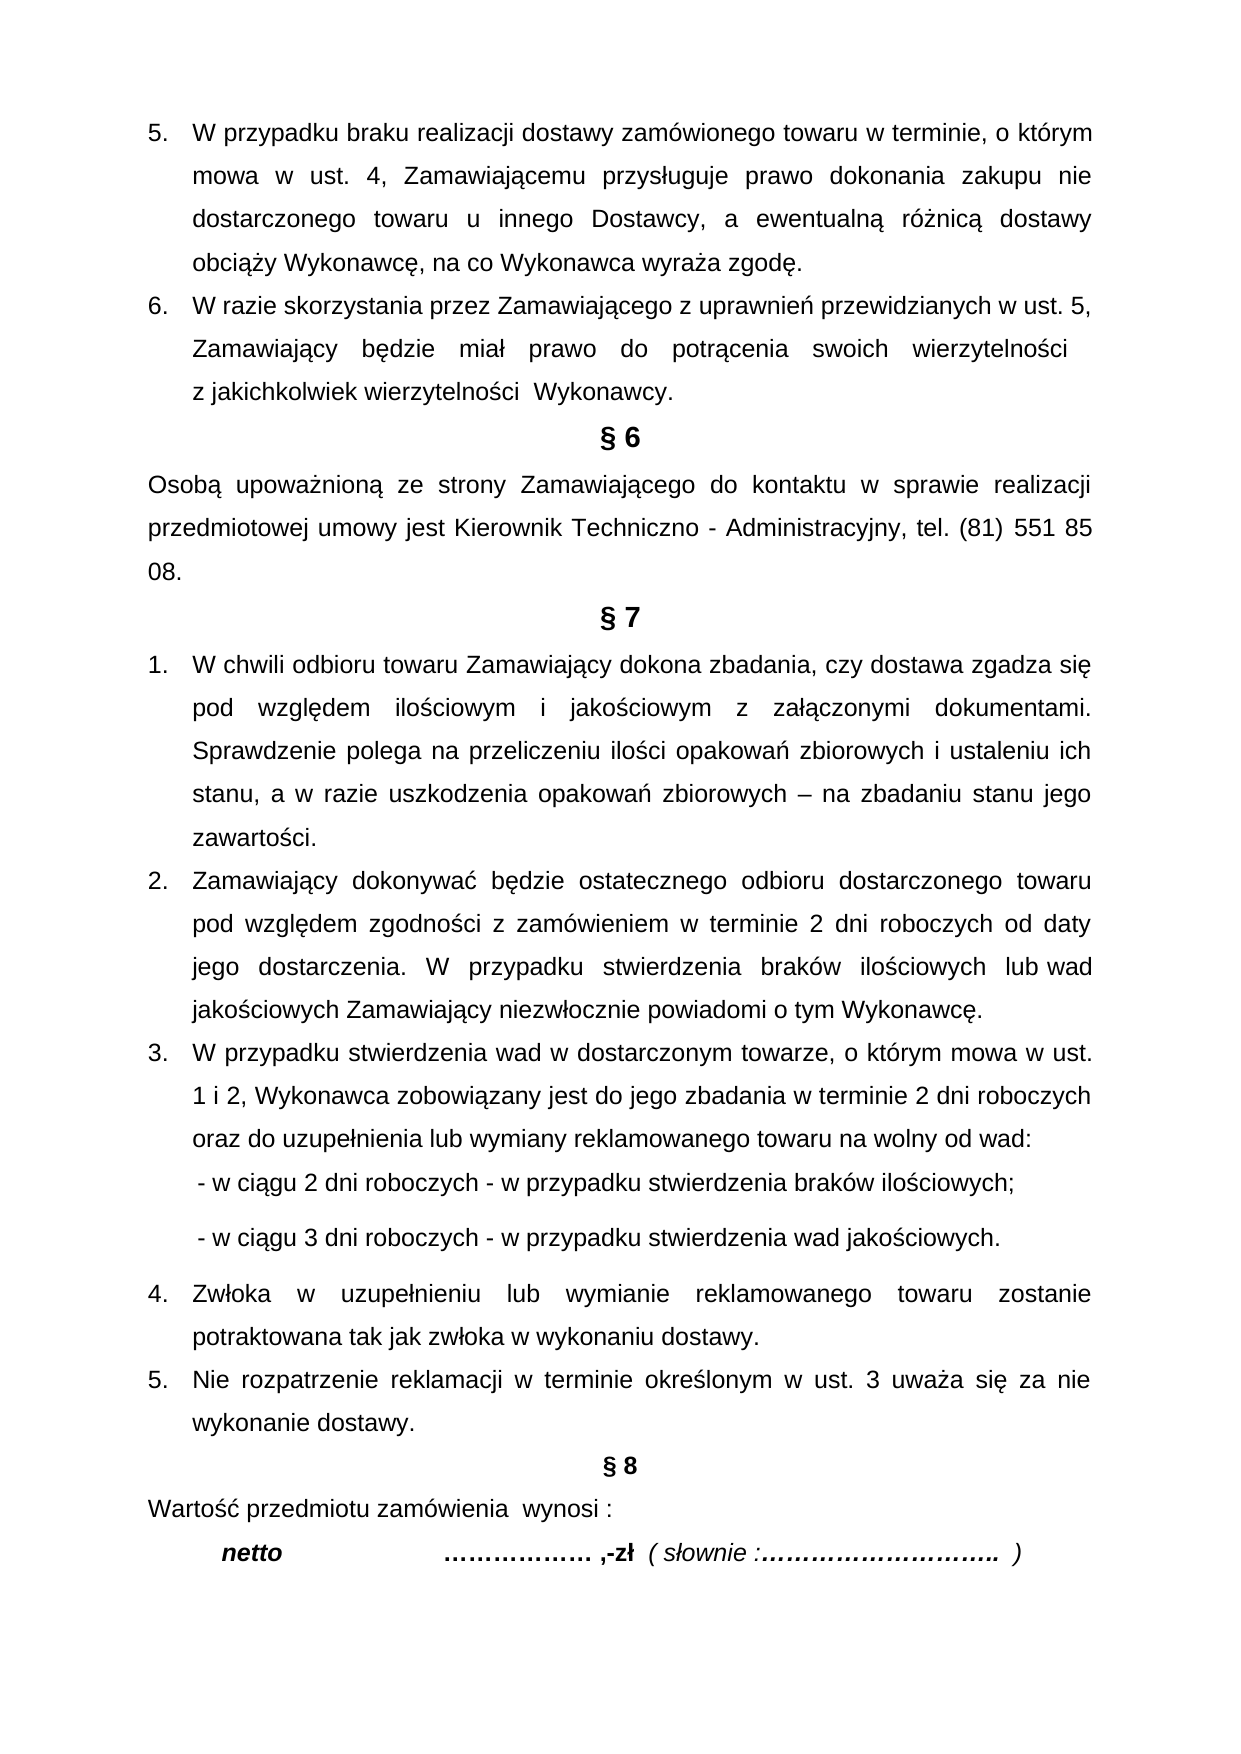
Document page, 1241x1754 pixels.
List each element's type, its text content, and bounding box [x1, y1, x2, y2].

text Wartość przedmiotu zamówienia wynosi : [148, 1494, 1093, 1523]
list W razie skorzystania przez Zamawiającego z uprawnień przewidzianych w ust. 5, Zamawiający będzie miał prawo do potrącenia swoich wierzytelności z jakichkolwiek wierzytelności Wykonawcy. [148, 291, 1093, 406]
text § 6 [148, 420, 1093, 453]
text § 8 [148, 1451, 1093, 1480]
text - w ciągu 2 dni roboczych - w przypadku stwierdzenia braków ilościowych; [197, 1167, 1093, 1196]
text netto ……………… ,-zł ( słownie :……………………….. ) [148, 1537, 1093, 1566]
list Zamawiający dokonywać będzie ostatecznego odbioru dostarczonego towaru pod względem zgodności z zamówieniem w terminie 2 dni roboczych od daty jego dostarczenia. W przypadku stwierdzenia braków ilościowych lub wad jakościowych Zamawiający niezwłocznie powiadomi o tym Wykonawcę. [148, 866, 1093, 1024]
list W chwili odbioru towaru Zamawiający dokona zbadania, czy dostawa zgadza się pod względem ilościowym i jakościowym z załączonymi dokumentami. Sprawdzenie polega na przeliczeniu ilości opakowań zbiorowych i ustaleniu ich stanu, a w razie uszkodzenia opakowań zbiorowych – na zbadaniu stanu jego zawartości. [148, 650, 1093, 851]
list Zwłoka w uzupełnieniu lub wymianie reklamowanego towaru zostanie potraktowana tak jak zwłoka w wykonaniu dostawy. [148, 1279, 1093, 1351]
text Osobą upoważnioną ze strony Zamawiającego do kontaktu w sprawie realizacji przedmiotowej umowy jest Kierownik Techniczno - Administracyjny, tel. (81) 551 85 08. [148, 470, 1093, 585]
text § 7 [148, 600, 1093, 633]
list W przypadku stwierdzenia wad w dostarczonym towarze, o którym mowa w ust. 1 i 2, Wykonawca zobowiązany jest do jego zbadania w terminie 2 dni roboczych oraz do uzupełnienia lub wymiany reklamowanego towaru na wolny od wad: [148, 1038, 1093, 1153]
text - w ciągu 3 dni roboczych - w przypadku stwierdzenia wad jakościowych. [197, 1223, 1093, 1252]
list W przypadku braku realizacji dostawy zamówionego towaru w terminie, o którym mowa w ust. 4, Zamawiającemu przysługuje prawo dokonania zakupu nie dostarczonego towaru u innego Dostawcy, a ewentualną różnicą dostawy obciąży Wykonawcę, na co Wykonawca wyraża zgodę. [148, 118, 1093, 276]
list Nie rozpatrzenie reklamacji w terminie określonym w ust. 3 uważa się za nie wykonanie dostawy. [148, 1365, 1093, 1437]
